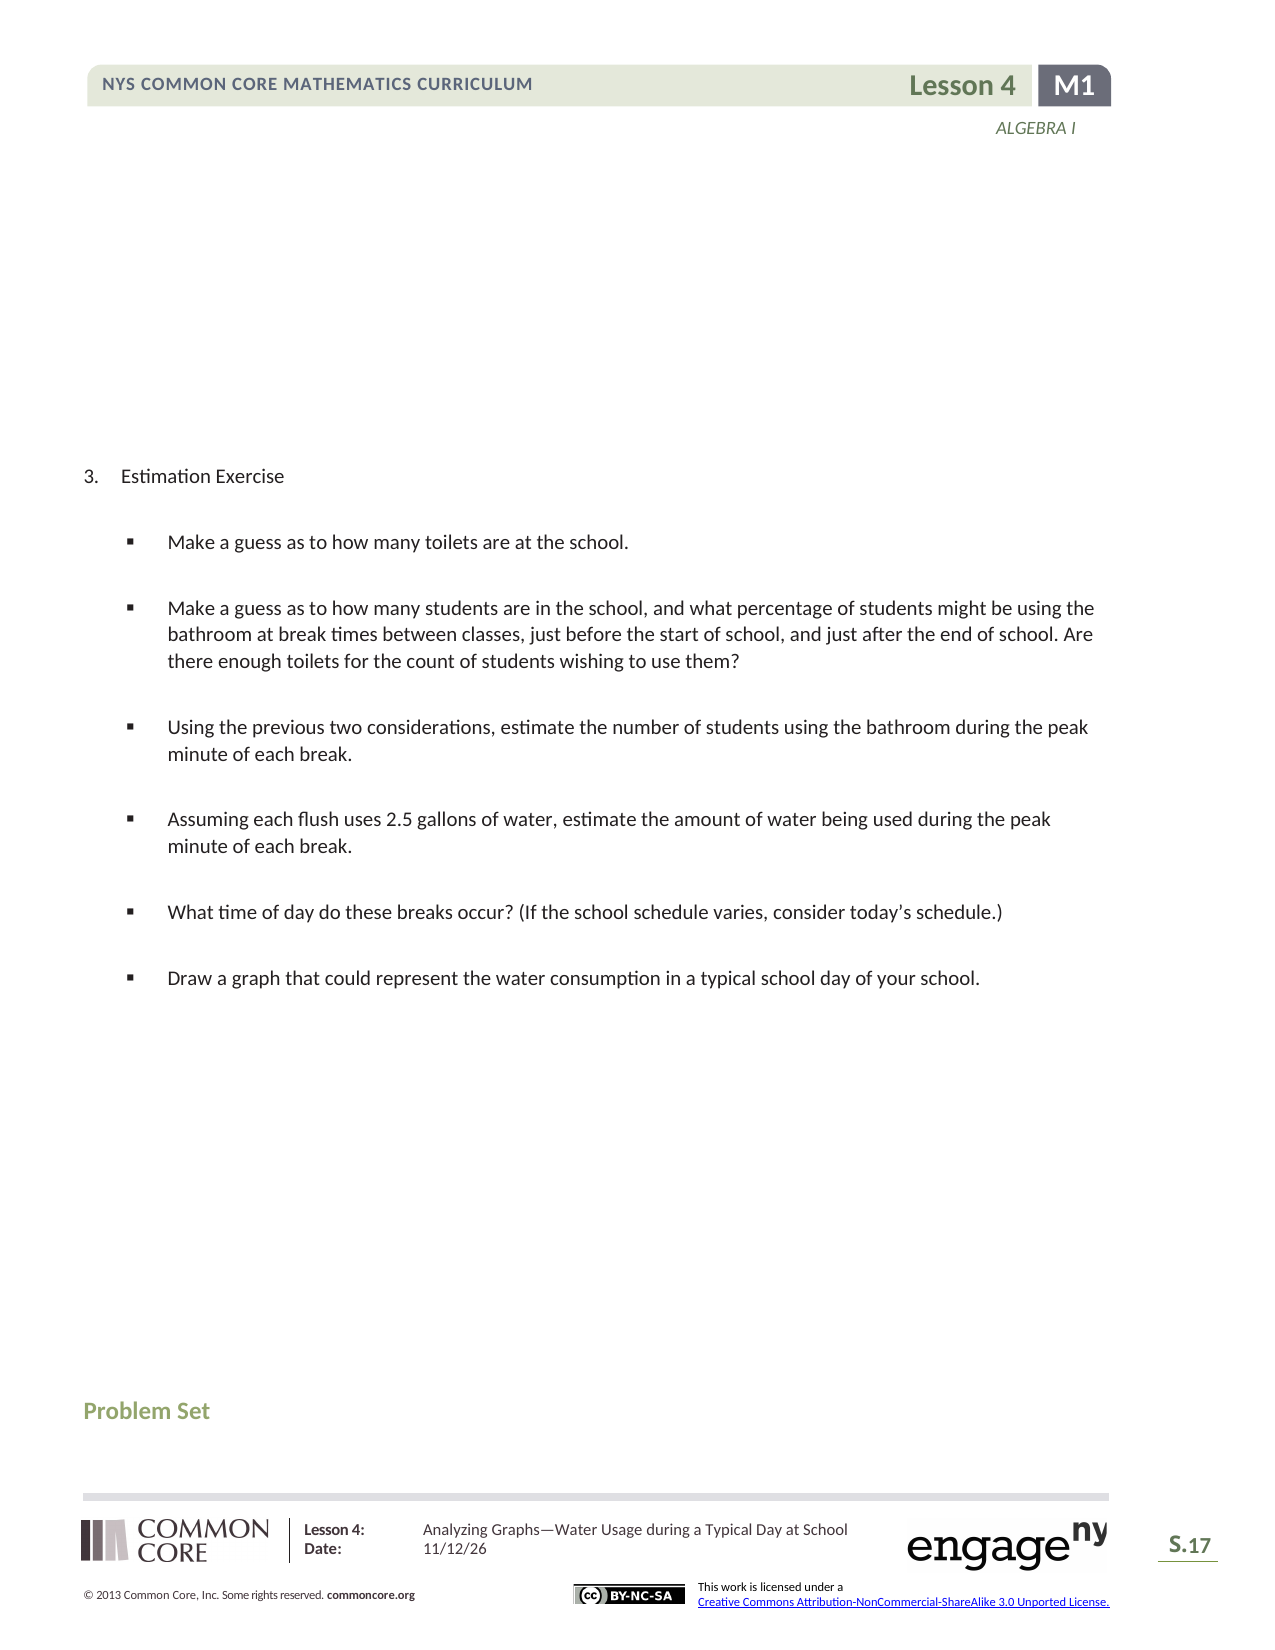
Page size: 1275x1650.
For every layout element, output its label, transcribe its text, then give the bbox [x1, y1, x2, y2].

text Draw a graph that could represent the water consumption in a typical school day of your school. [125, 965, 1108, 990]
picture [572, 1584, 685, 1604]
text Assuming each flush uses 2.5 gallons of water, estimate the amount of water being used during the peak minute of each break. [125, 807, 1108, 859]
text Using the previous two considerations, estimate the number of students using the bathroom during the peak minute of each break. [125, 714, 1108, 766]
text Problem Set [83, 1396, 1108, 1425]
text Make a guess as to how many toilets are at the school. [125, 529, 1108, 554]
picture [906, 1518, 1107, 1573]
text What time of day do these breaks occur? (If the school schedule varies, consider today’s schedule.) [125, 899, 1108, 924]
text Make a guess as to how many students are in the school, and what percentage of students might be using the bathroom at break times between classes, just before the start of school, and just after the end of school. Are there enough toilets for the count of students wishing to use them? [125, 595, 1108, 674]
picture [81, 1517, 269, 1562]
text Estimation Exercise [83, 463, 1108, 489]
